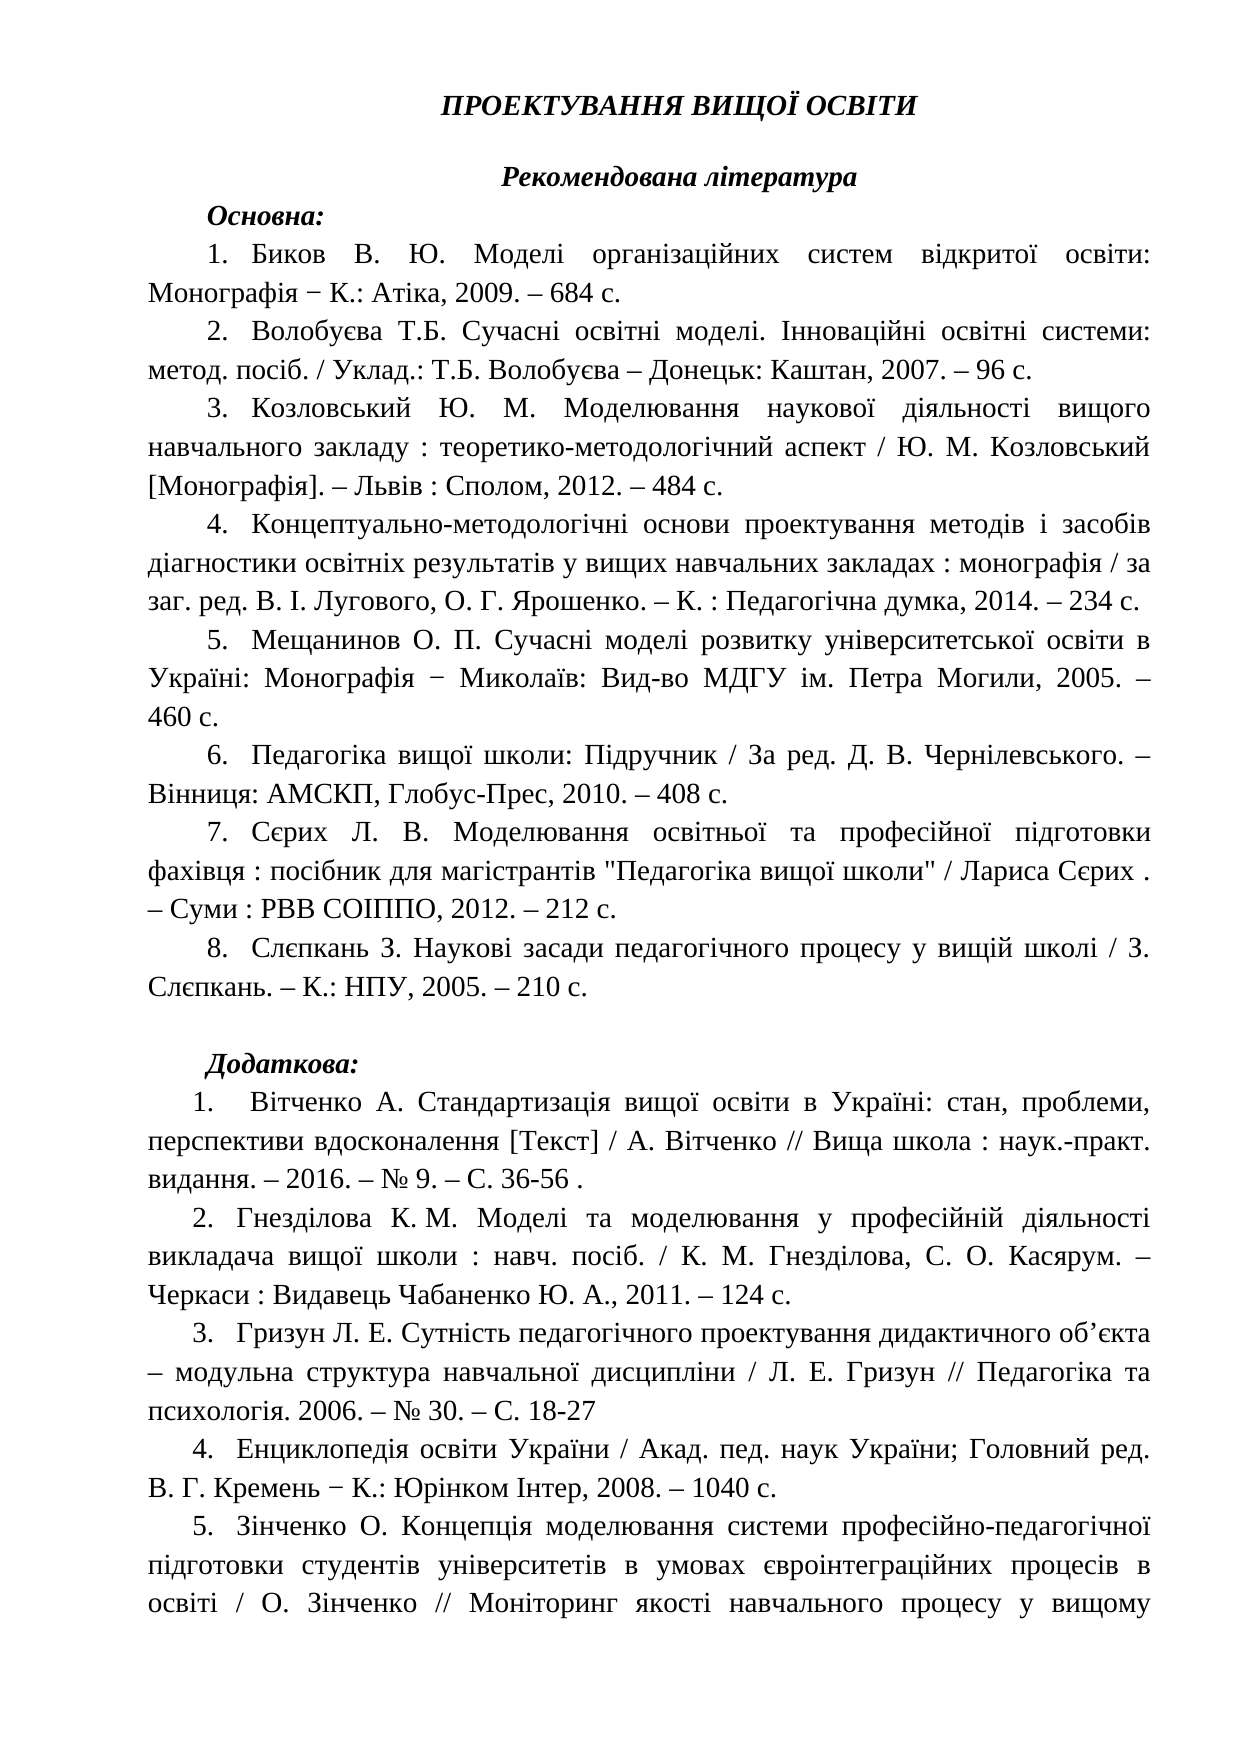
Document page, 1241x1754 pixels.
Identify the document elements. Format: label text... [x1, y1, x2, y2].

list Вітченко А. Стандартизація вищої освіти в Україні: стан, проблеми, перспективи вдосконалення [Текст] / А. Вітченко // Вища школа : наук.-практ. видання. – 2016. – № 9. – С. 36-56 . [148, 1084, 1152, 1195]
list Волобуєва Т.Б. Сучасні освітні моделі. Інноваційні освітні системи: метод. посіб. / Уклад.: Т.Б. Волобуєва – Донецьк: Каштан, 2007. – 96 c. [148, 313, 1152, 386]
text ПРОЕКТУВАННЯ ВИЩОЇ ОСВІТИ [207, 88, 1152, 122]
list Сєрих Л. В. Моделювання освітньої та професійної підготовки фахівця : посібник для магістрантів "Педагогіка вищої школи" / Лариса Сєрих . – Суми : РВВ СОІППО, 2012. – 212 с. [148, 814, 1152, 925]
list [148, 1508, 1152, 1619]
list Гризун Л. Е. Сутність педагогічного проектування дидактичного об’єкта – модульна структура навчальної дисципліни / Л. Е. Гризун // Педагогіка та психологія. 2006. – № 30. – С. 18-27 [148, 1316, 1152, 1426]
list Гнезділова К. М. Моделі та моделювання у професійній діяльності викладача вищої школи : навч. посіб. / К. М. Гнезділова, С. О. Касярум. – Черкаси : Видавець Чабаненко Ю. А., 2011. – 124 с. [148, 1200, 1152, 1311]
text Додаткова: [207, 1046, 1152, 1079]
text Рекомендована література [207, 159, 1152, 193]
list Биков В. Ю. Моделі організаційних систем відкритої освіти: Монографія − К.: Атіка, 2009. – 684 с. [148, 236, 1152, 308]
list Енциклопедія освіти України / Акад. пед. наук України; Головний ред. В. Г. Кремень − К.: Юрінком Інтер, 2008. – 1040 с. [148, 1431, 1152, 1503]
text Основна: [207, 198, 1152, 231]
list Концептуально-методологічні основи проектування методів і засобів діагностики освітніх результатів у вищих навчальних закладах : монографія / за заг. ред. В. І. Лугового, О. Г. Ярошенко. – К. : Педагогічна думка, 2014. – 234 с. [148, 506, 1152, 617]
list Педагогіка вищої школи: Підручник / За ред. Д. В. Чернілевського. – Вінниця: АМСКП, Глобус-Прес, 2010. – 408 с. [148, 737, 1152, 809]
list Мещанинов О. П. Сучасні моделі розвитку університетської освіти в Україні: Монографія − Миколаїв: Вид-во МДГУ ім. Петра Могили, 2005. – 460 с. [148, 622, 1152, 732]
list Слєпкань З. Наукові засади педагогічного процесу у вищій школі / З. Слєпкань. – К.: НПУ, 2005. – 210 с. [148, 930, 1152, 1002]
list Козловський Ю. М. Моделювання наукової діяльності вищого навчального закладу : теоретико-методологічний аспект / Ю. М. Козловський [Монографія]. – Львів : Сполом, 2012. – 484 с. [148, 391, 1152, 501]
